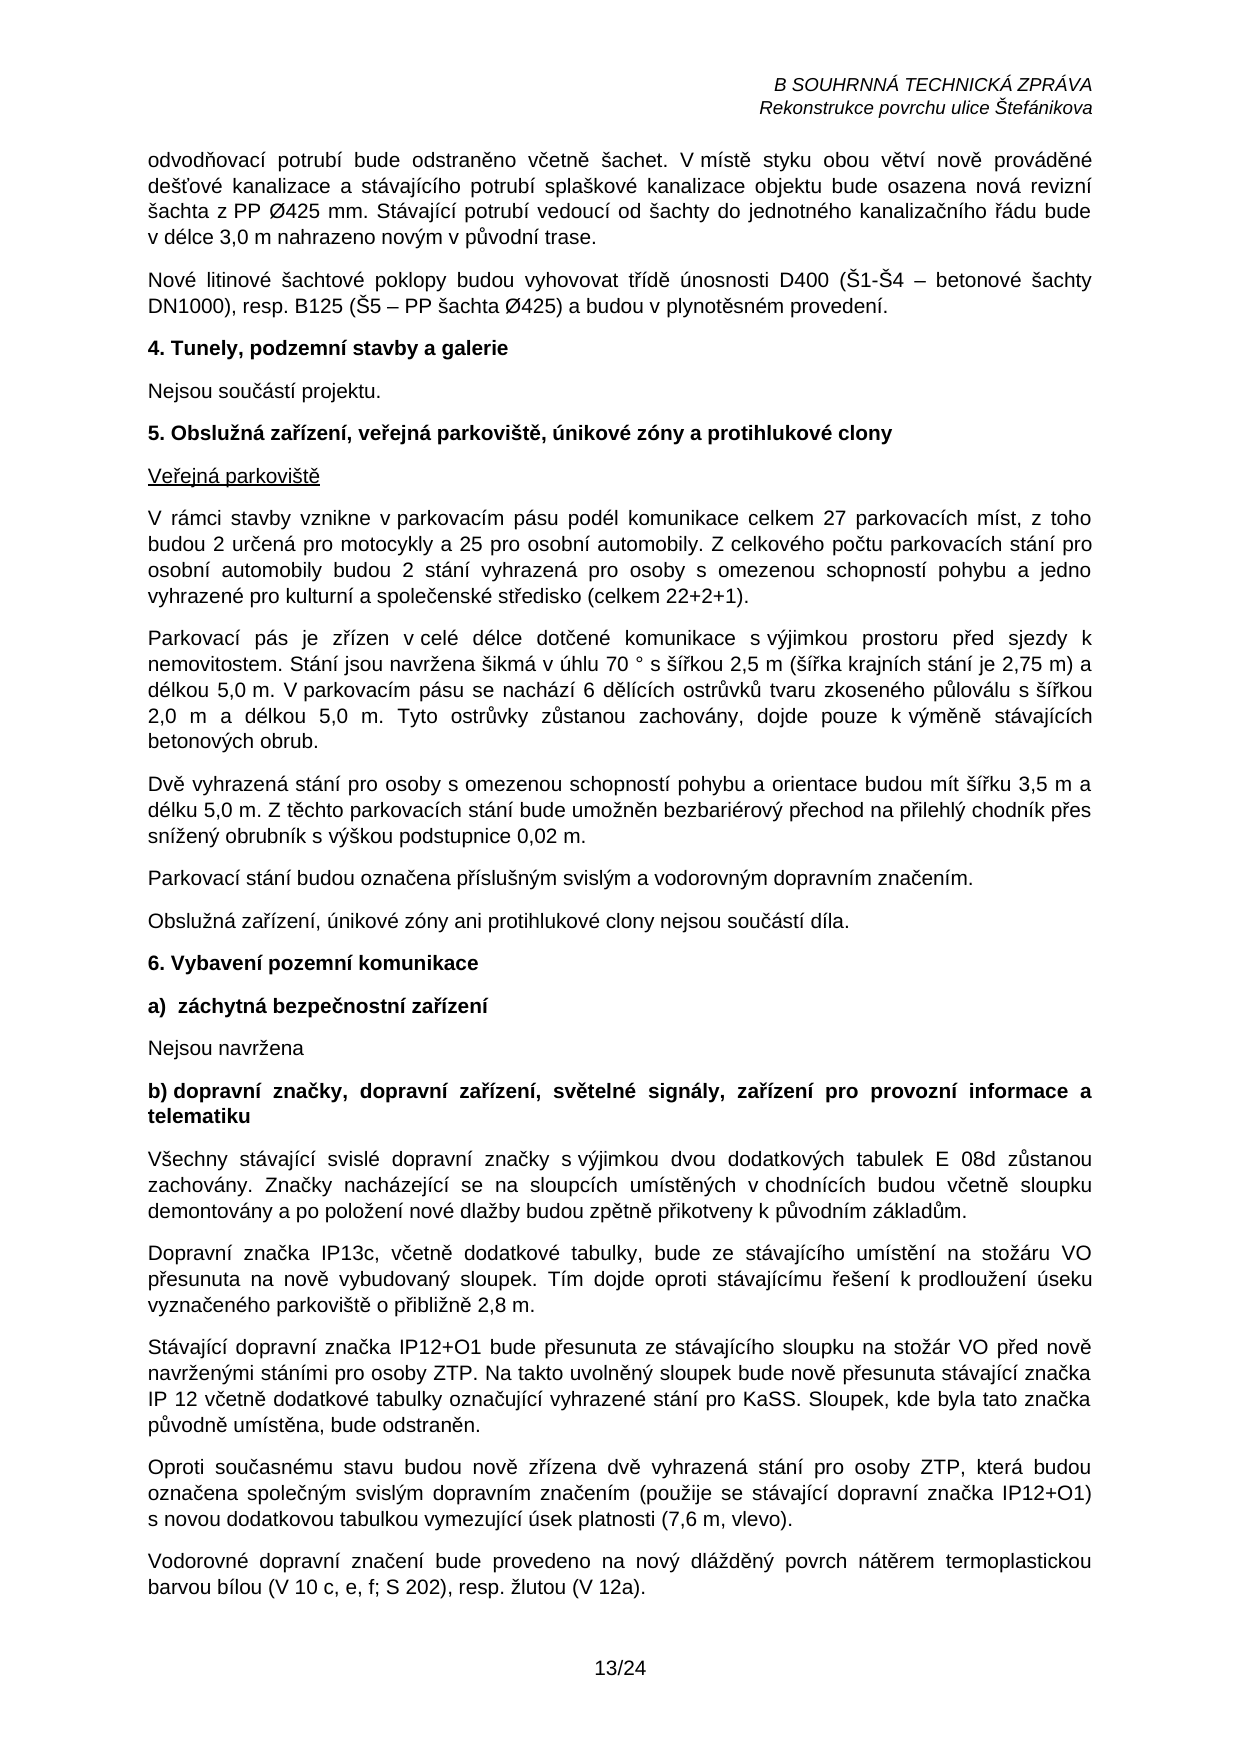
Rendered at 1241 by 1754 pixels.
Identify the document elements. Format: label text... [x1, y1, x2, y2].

text Veřejná parkoviště [148, 463, 1093, 487]
text V rámci stavby vznikne v parkovacím pásu podél komunikace celkem 27 parkovacích míst, z toho budou 2 určená pro motocykly a 25 pro osobní automobily. Z celkového počtu parkovacích stání pro osobní automobily budou 2 stání vyhrazená pro osoby s omezenou schopností pohybu a jedno vyhrazené pro kulturní a společenské středisko (celkem 22+2+1). [148, 506, 1093, 607]
text Nové litinové šachtové poklopy budou vyhovovat třídě únosnosti D400 (Š1-Š4 – betonové šachty DN1000), resp. B125 (Š5 – PP šachta Ø425) a budou v plynotěsném provedení. [148, 268, 1093, 317]
text Obslužná zařízení, únikové zóny ani protihlukové clony nejsou součástí díla. [148, 908, 1093, 932]
text Parkovací pás je zřízen v celé délce dotčené komunikace s výjimkou prostoru před sjezdy k nemovitostem. Stání jsou navržena šikmá v úhlu 70 ° s šířkou 2,5 m (šířka krajních stání je 2,75 m) a délkou 5,0 m. V parkovacím pásu se nachází 6 dělících ostrůvků tvaru zkoseného půloválu s šířkou 2,0 m a délkou 5,0 m. Tyto ostrůvky zůstanou zachovány, dojde pouze k výměně stávajících betonových obrub. [148, 626, 1093, 753]
subtitle dopravní značky, dopravní zařízení, světelné signály, zařízení pro provozní informace a telematiku [148, 1078, 1093, 1128]
text Stávající dopravní značka IP12+O1 bude přesunuta ze stávajícího sloupku na stožár VO před nově navrženými stáními pro osoby ZTP. Na takto uvolněný sloupek bude nově přesunuta stávající značka IP 12 včetně dodatkové tabulky označující vyhrazené stání pro KaSS. Sloupek, kde byla tato značka původně umístěna, bude odstraněn. [148, 1335, 1093, 1437]
text Všechny stávající svislé dopravní značky s výjimkou dvou dodatkových tabulek E 08d zůstanou zachovány. Značky nacházející se na sloupcích umístěných v chodnících budou včetně sloupku demontovány a po položení nové dlažby budou zpětně přikotveny k původním základům. [148, 1147, 1093, 1222]
text Nejsou navržena [148, 1036, 1093, 1060]
text Dvě vyhrazená stání pro osoby s omezenou schopností pohybu a orientace budou mít šířku 3,5 m a délku 5,0 m. Z těchto parkovacích stání bude umožněn bezbariérový přechod na přilehlý chodník přes snížený obrubník s výškou podstupnice 0,02 m. [148, 772, 1093, 847]
subtitle 4. Tunely, podzemní stavby a galerie [148, 336, 1093, 360]
text Parkovací stání budou označena příslušným svislým a vodorovným dopravním značením. [148, 866, 1093, 890]
text Oproti současnému stavu budou nově zřízena dvě vyhrazená stání pro osoby ZTP, která budou označena společným svislým dopravním značením (použije se stávající dopravní značka IP12+O1) s novou dodatkovou tabulkou vymezující úsek platnosti (7,6 m, vlevo). [148, 1455, 1093, 1531]
subtitle 6. Vybavení pozemní komunikace [148, 951, 1093, 975]
text Nejsou součástí projektu. [148, 378, 1093, 402]
subtitle 5. Obslužná zařízení, veřejná parkoviště, únikové zóny a protihlukové clony [148, 421, 1093, 445]
subtitle záchytná bezpečnostní zařízení [148, 993, 1093, 1017]
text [148, 148, 1093, 249]
text Dopravní značka IP13c, včetně dodatkové tabulky, bude ze stávajícího umístění na stožáru VO přesunuta na nově vybudovaný sloupek. Tím dojde oproti stávajícímu řešení k prodloužení úseku vyznačeného parkoviště o přibližně 2,8 m. [148, 1241, 1093, 1317]
text Vodorovné dopravní značení bude provedeno na nový dlážděný povrch nátěrem termoplastickou barvou bílou (V 10 c, e, f; S 202), resp. žlutou (V 12a). [148, 1549, 1093, 1599]
